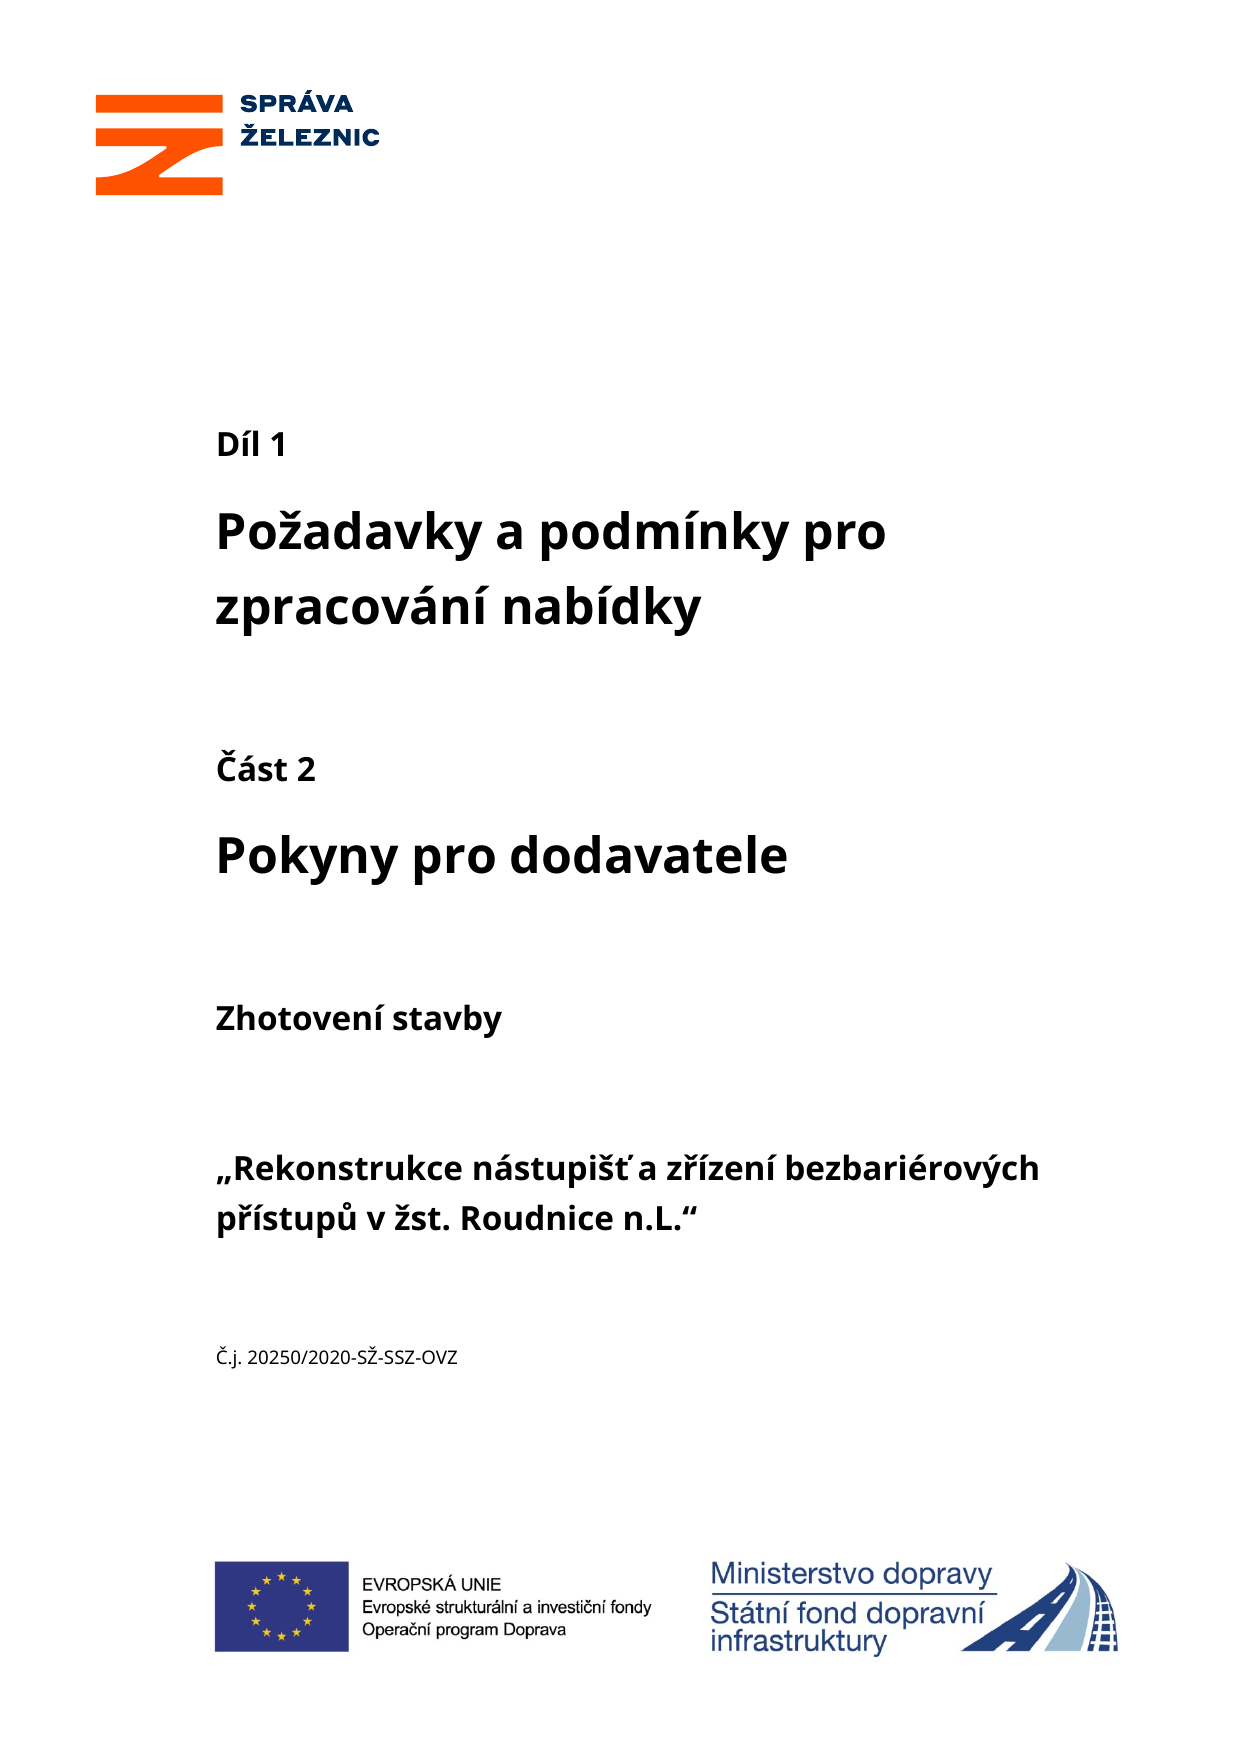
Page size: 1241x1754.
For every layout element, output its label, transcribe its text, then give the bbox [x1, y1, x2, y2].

text Požadavky a podmínky pro zpracování nabídky [216, 496, 1122, 639]
text Zhotovení stavby [216, 995, 1122, 1041]
text „Rekonstrukce nástupišť a zřízení bezbariérových přístupů v žst. Roudnice n.L.“ [216, 1145, 1122, 1240]
text Část 2 [216, 746, 1122, 791]
list Č.j. 20250/2020-SŽ-SSZ-OVZ [216, 1345, 1122, 1370]
text Pokyny pro dodavatele [216, 820, 1122, 888]
picture [181, 1528, 1156, 1685]
text Díl 1 [216, 421, 1122, 466]
